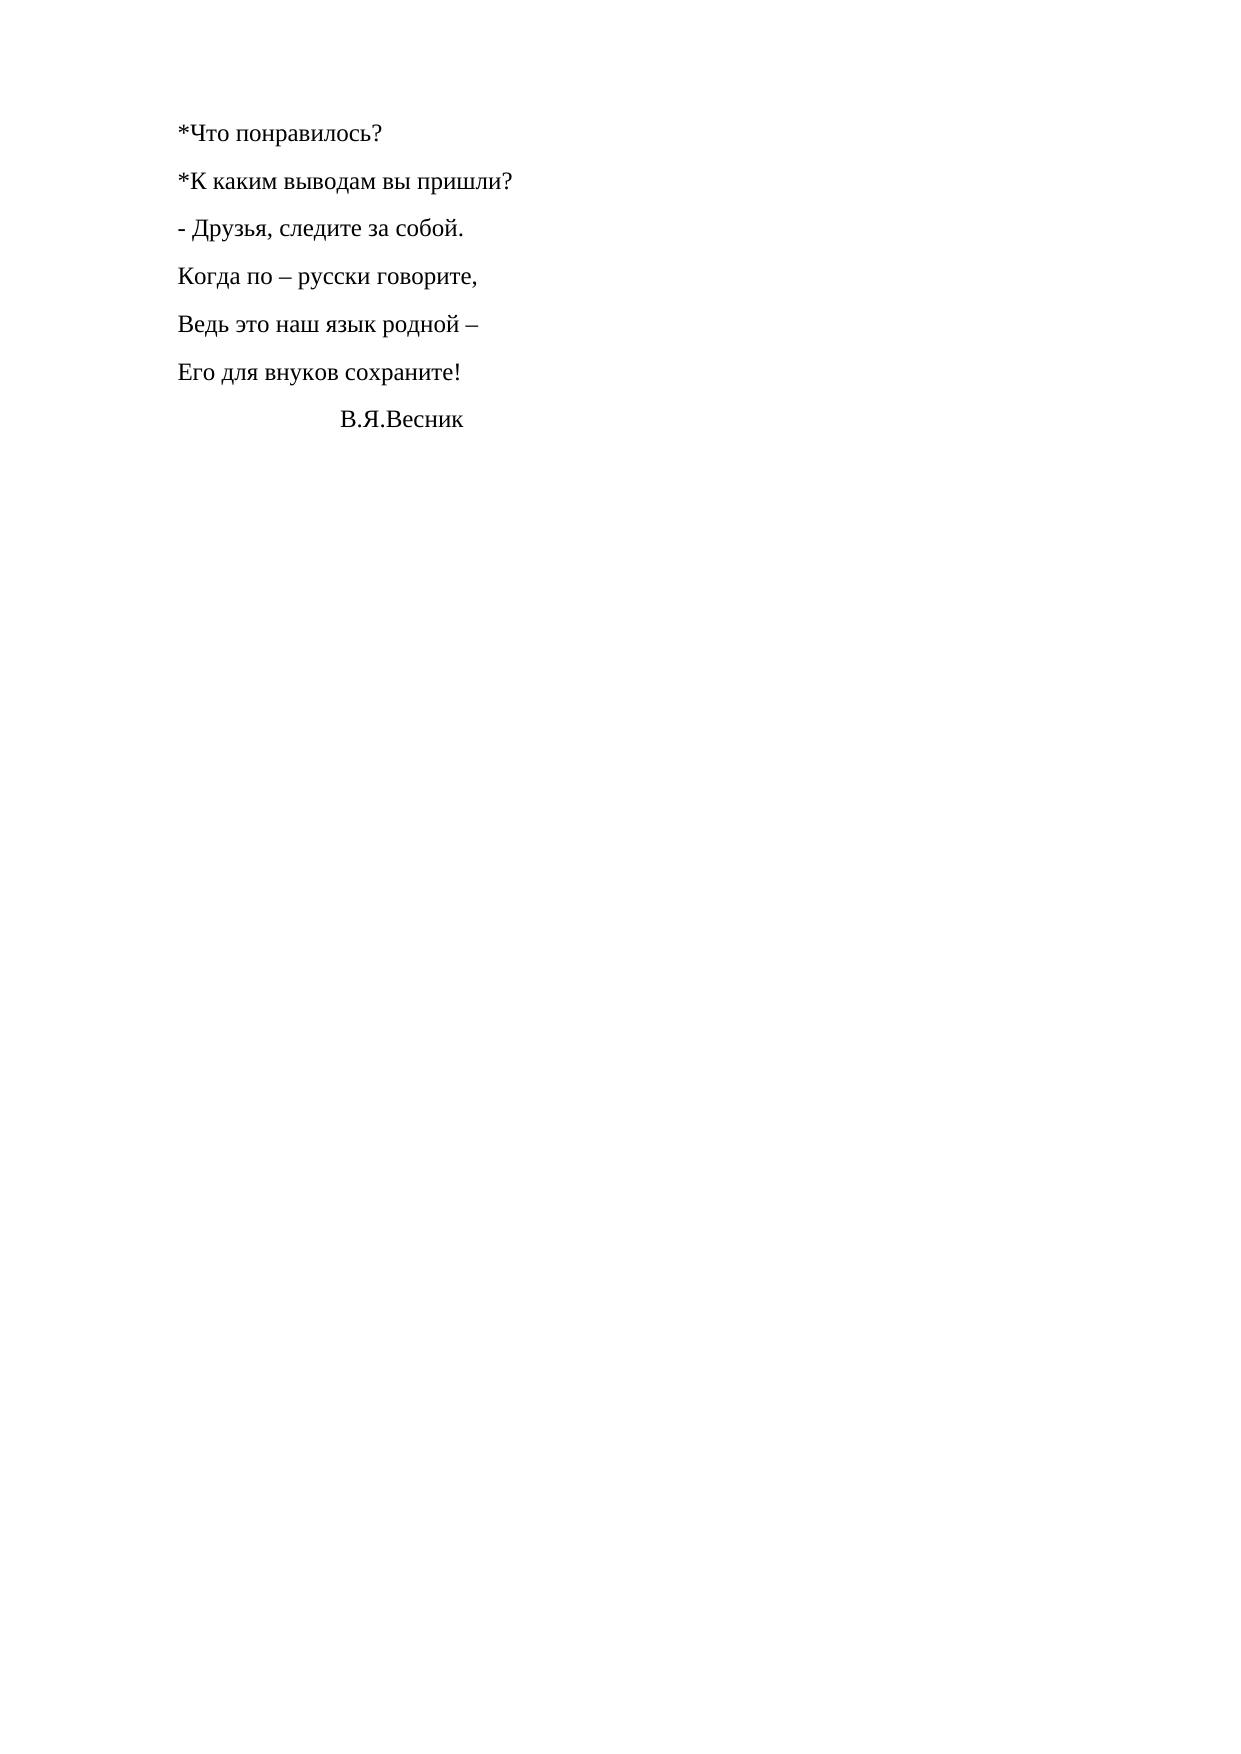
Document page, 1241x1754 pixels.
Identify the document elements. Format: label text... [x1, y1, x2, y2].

text Ведь это наш язык родной – [177, 309, 1152, 338]
text *К каким выводам вы пришли? [177, 166, 1152, 194]
text В.Я.Весник [177, 404, 1152, 433]
text *Что понравилось? [177, 118, 1152, 147]
text Когда по – русски говорите, [177, 261, 1152, 290]
text - Друзья, следите за собой. [177, 213, 1152, 242]
text Его для внуков сохраните! [177, 357, 1152, 385]
